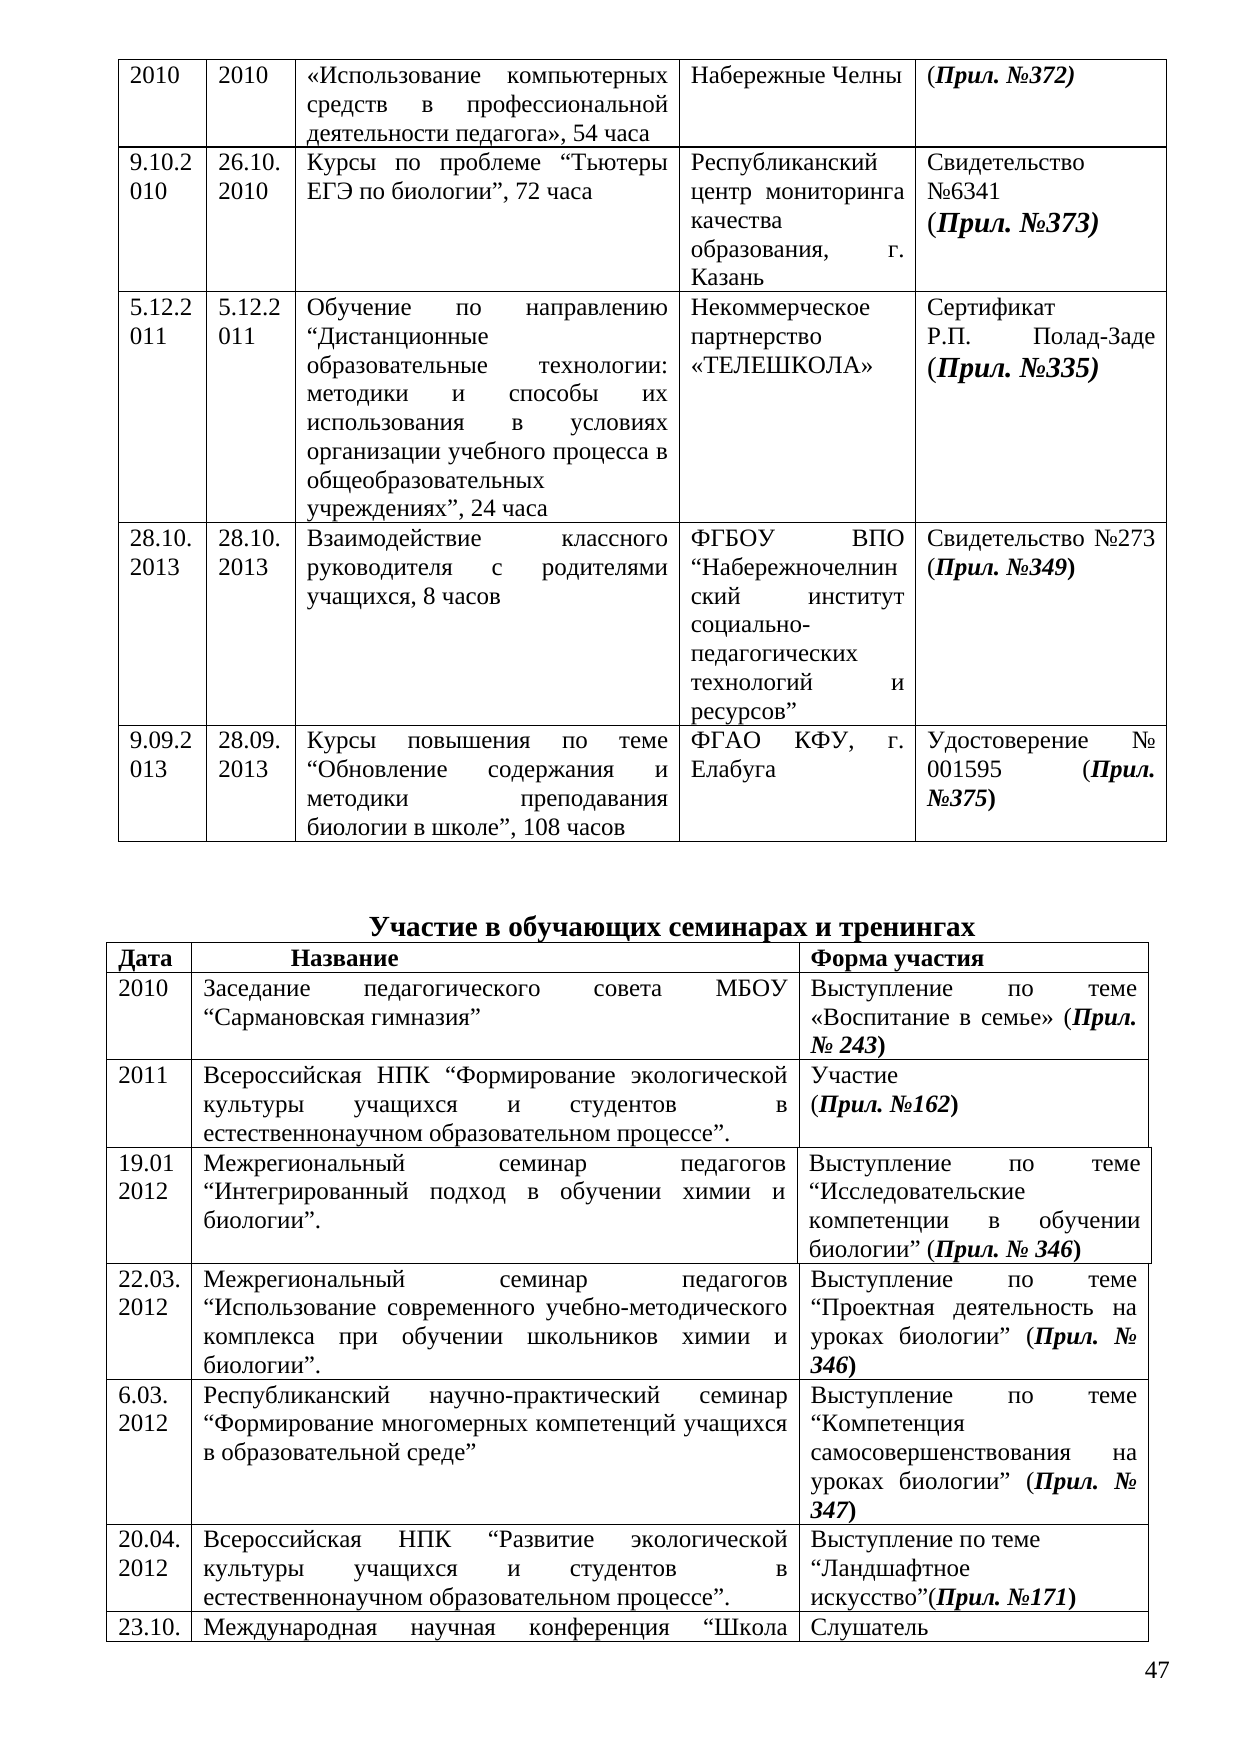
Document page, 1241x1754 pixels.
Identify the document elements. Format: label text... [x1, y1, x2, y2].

table_cell 2010 [107, 973, 191, 1059]
table_cell 2011 [107, 1060, 191, 1147]
table_cell Республиканский научно-практический семинар “Формирование многомерных компетенций учащихся в образовательной среде” [192, 1380, 799, 1523]
table_cell 28.09.2013 [207, 726, 295, 841]
table_cell 6.03. 2012 [107, 1380, 191, 1523]
table_cell 19.012012 [107, 1148, 191, 1263]
table_cell Взаимодействие классного руководителя с родителями учащихся, 8 часов [296, 523, 679, 724]
table_header Дата [107, 943, 191, 972]
text Участие в обучающих семинарах и тренингах [118, 909, 1169, 942]
table_cell Выступление по теме «Воспитание в семье» (Прил. № 243) [800, 973, 1148, 1059]
table_cell Выступление по теме “Исследовательские компетенции в обучении биологии” (Прил. № 346) [798, 1148, 1151, 1263]
table_cell 9.10.2010 [119, 148, 206, 291]
table_cell 26.10.2010 [207, 148, 295, 291]
table_cell ФГБОУ ВПО “Набережночелнинский институт социально-педагогических технологий и ресурсов” [680, 523, 915, 724]
table_cell Межрегиональный семинар педагогов “Использование современного учебно-методического комплекса при обучении школьников химии и биологии”. [192, 1264, 799, 1379]
table_cell Обучение по направлению “Дистанционные образовательные технологии: методики и способы их использования в условиях организации учебного процесса в общеобразовательных учреждениях”, 24 часа [296, 292, 679, 522]
table_cell Сертификат Р.П. Полад-Заде (Прил. №335) [916, 292, 1166, 522]
table_cell Свидетельство №6341 (Прил. №373) [916, 148, 1166, 291]
table_cell 5.12.2011 [119, 292, 206, 522]
table_cell Заседание педагогического совета МБОУ “Сармановская гимназия” [192, 973, 799, 1059]
table_cell Выступление по теме “Ландшафтное искусство”(Прил. №171) [800, 1525, 1148, 1611]
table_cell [916, 60, 1166, 146]
table_cell Участие (Прил. №162) [800, 1060, 1148, 1147]
table_cell Всероссийская НПК “Развитие экологической культуры учащихся и студентов в естественнонаучном образовательном процессе”. [192, 1525, 799, 1611]
table_cell 1.04. 2010 [119, 60, 206, 146]
table_cell Курсы по проблеме “Тьютеры ЕГЭ по биологии”, 72 часа [296, 148, 679, 291]
table_cell Всероссийская НПК “Формирование экологической культуры учащихся и студентов в естественнонаучном образовательном процессе”. [192, 1060, 799, 1147]
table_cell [192, 1612, 799, 1641]
table_cell Выступление по теме “Проектная деятельность на уроках биологии” (Прил. № 346) [800, 1264, 1148, 1379]
table_cell 23.10. 2012 [107, 1612, 191, 1641]
table_header Название [192, 943, 799, 972]
table_cell 20.04.2012 [107, 1525, 191, 1611]
table_cell 5.12.2011 [207, 292, 295, 522]
table_cell ФГАО КФУ, г. Елабуга [680, 726, 915, 841]
table_header Форма участия [800, 943, 1148, 972]
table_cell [800, 1612, 1148, 1641]
table_cell Свидетельство №273 (Прил. №349) [916, 523, 1166, 724]
table_cell Некоммерческое партнерство «ТЕЛЕШКОЛА» [680, 292, 915, 522]
table_cell Выступление по теме “Компетенция самосовершенствования на уроках биологии” (Прил. № 347) [800, 1380, 1148, 1523]
table_cell 9.09.2013 [119, 726, 206, 841]
table_cell Курсы повышения по теме “Обновление содержания и методики преподавания биологии в школе”, 108 часов [296, 726, 679, 841]
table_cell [680, 60, 915, 146]
table_cell 22.03.2012 [107, 1264, 191, 1379]
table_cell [296, 60, 679, 146]
table_cell Межрегиональный семинар педагогов “Интегрированный подход в обучении химии и биологии”. [192, 1148, 797, 1263]
table_cell Удостоверение № 001595 (Прил. №375) [916, 726, 1166, 841]
table_cell 10.04.2010 [207, 60, 295, 146]
table_cell 28.10.2013 [119, 523, 206, 724]
table_cell 28.10.2013 [207, 523, 295, 724]
table_cell Республиканский центр мониторинга качества образования, г. Казань [680, 148, 915, 291]
